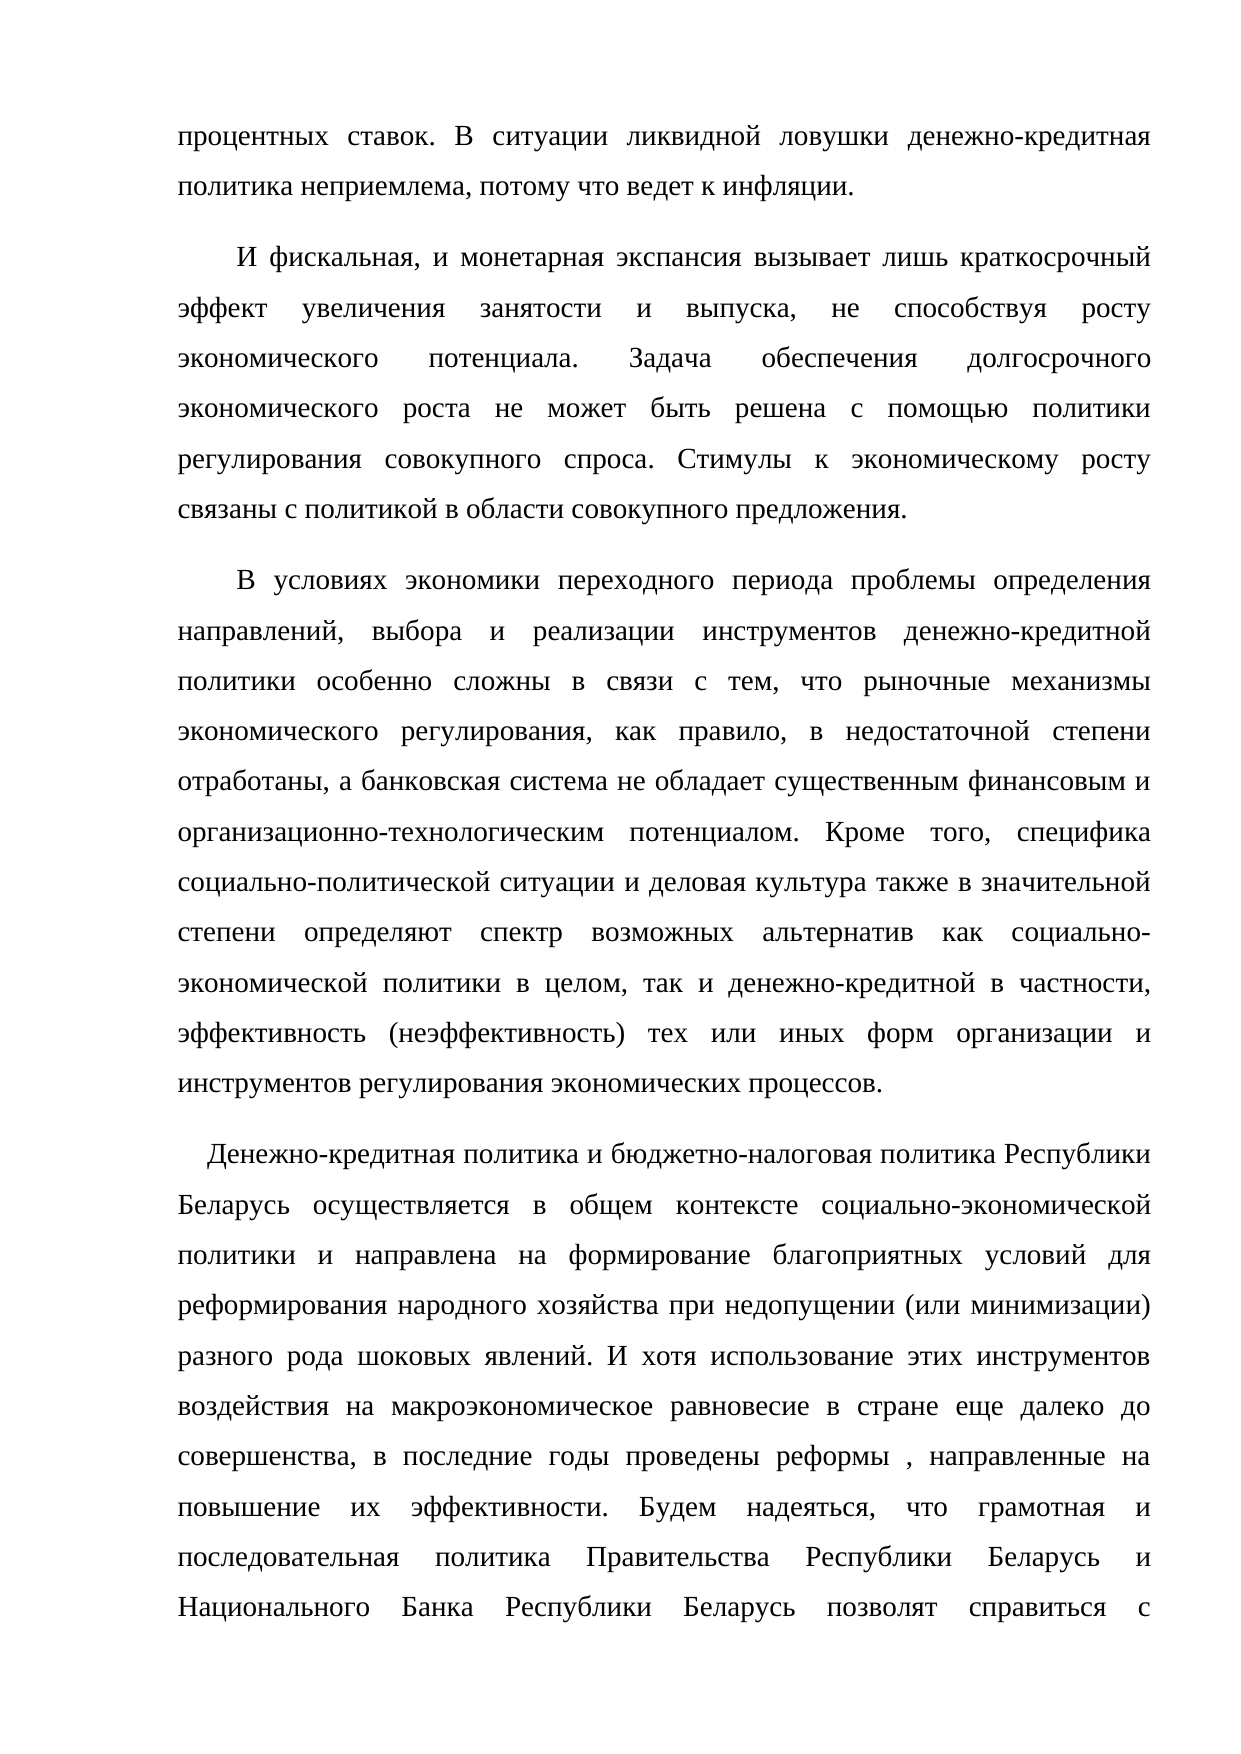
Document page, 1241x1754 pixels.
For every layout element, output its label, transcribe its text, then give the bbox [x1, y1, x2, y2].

text В условиях экономики переходного периода проблемы определения направлений, выбора и реализации инструментов денежно-кредитной политики особенно сложны в связи с тем, что рыночные механизмы экономического регулирования, как правило, в недостаточной степени отработаны, а банковская система не обладает существенным финансовым и организационно-технологическим потенциалом. Кроме того, специфика социально-политической ситуации и деловая культура также в значительной степени определяют спектр возможных альтернатив как социально-экономической политики в целом, так и денежно-кредитной в частности, эффективность (неэффективность) тех или иных форм организации и инструментов регулирования экономических процессов. [177, 562, 1152, 1099]
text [177, 118, 1152, 202]
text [177, 1137, 1152, 1623]
text И фискальная, и монетарная экспансия вызывает лишь краткосрочный эффект увеличения занятости и выпуска, не способствуя росту экономического потенциала. Задача обеспечения долгосрочного экономического роста не может быть решена с помощью политики регулирования совокупного спроса. Стимулы к экономическому росту связаны с политикой в области совокупного предложения. [177, 239, 1152, 525]
